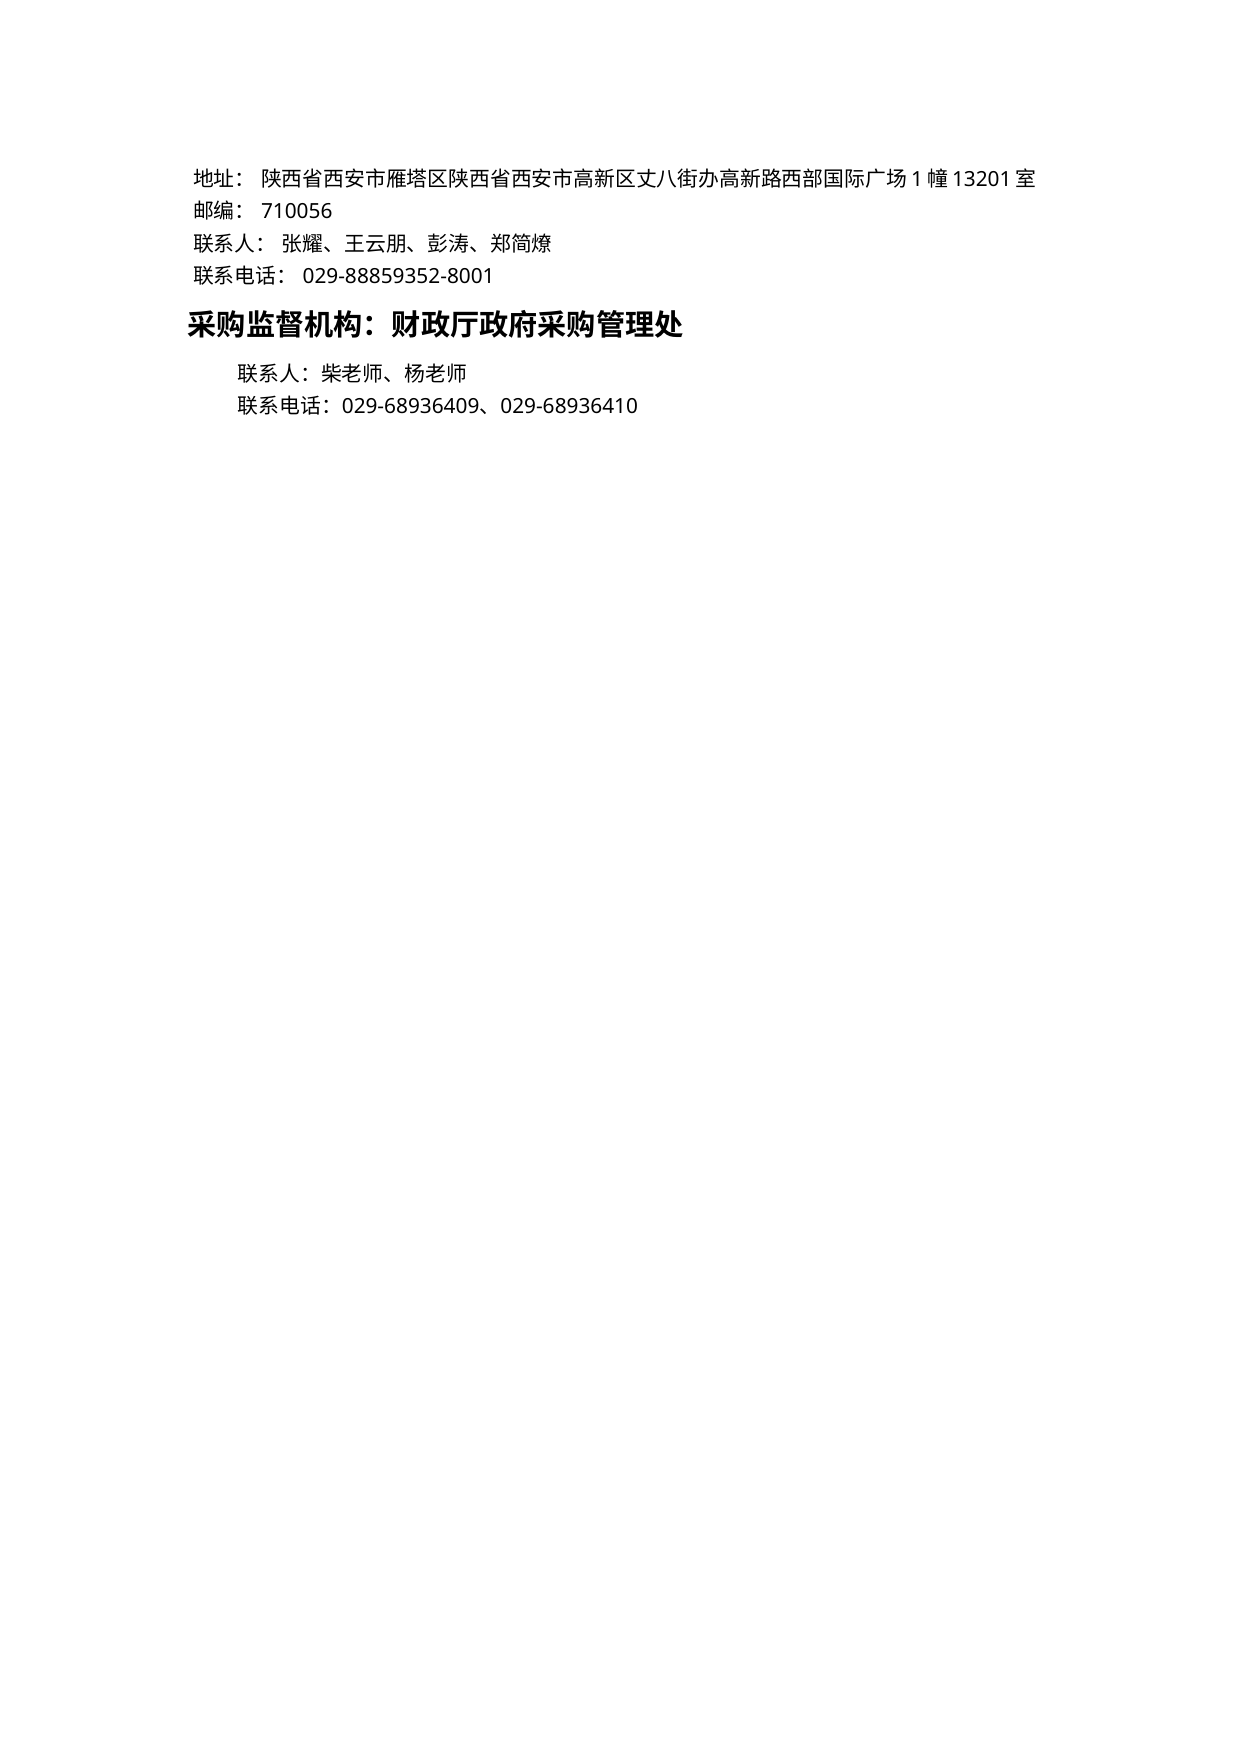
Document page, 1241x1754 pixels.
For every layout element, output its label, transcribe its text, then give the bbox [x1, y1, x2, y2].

text 联系电话： 029-88859352-8001 [187, 259, 1053, 292]
text 地址： 陕西省西安市雁塔区陕西省西安市高新区丈八街办高新路西部国际广场1幢13201室 [187, 162, 1053, 194]
text 联系人：柴老师、杨老师 [187, 357, 1053, 389]
text 邮编： 710056 [187, 194, 1053, 227]
text 采购监督机构：财政厅政府采购管理处 [187, 292, 1053, 357]
text 联系电话：029-68936409、029-68936410 [187, 389, 1053, 422]
text 联系人： 张耀、王云朋、彭涛、郑简燎 [187, 227, 1053, 259]
